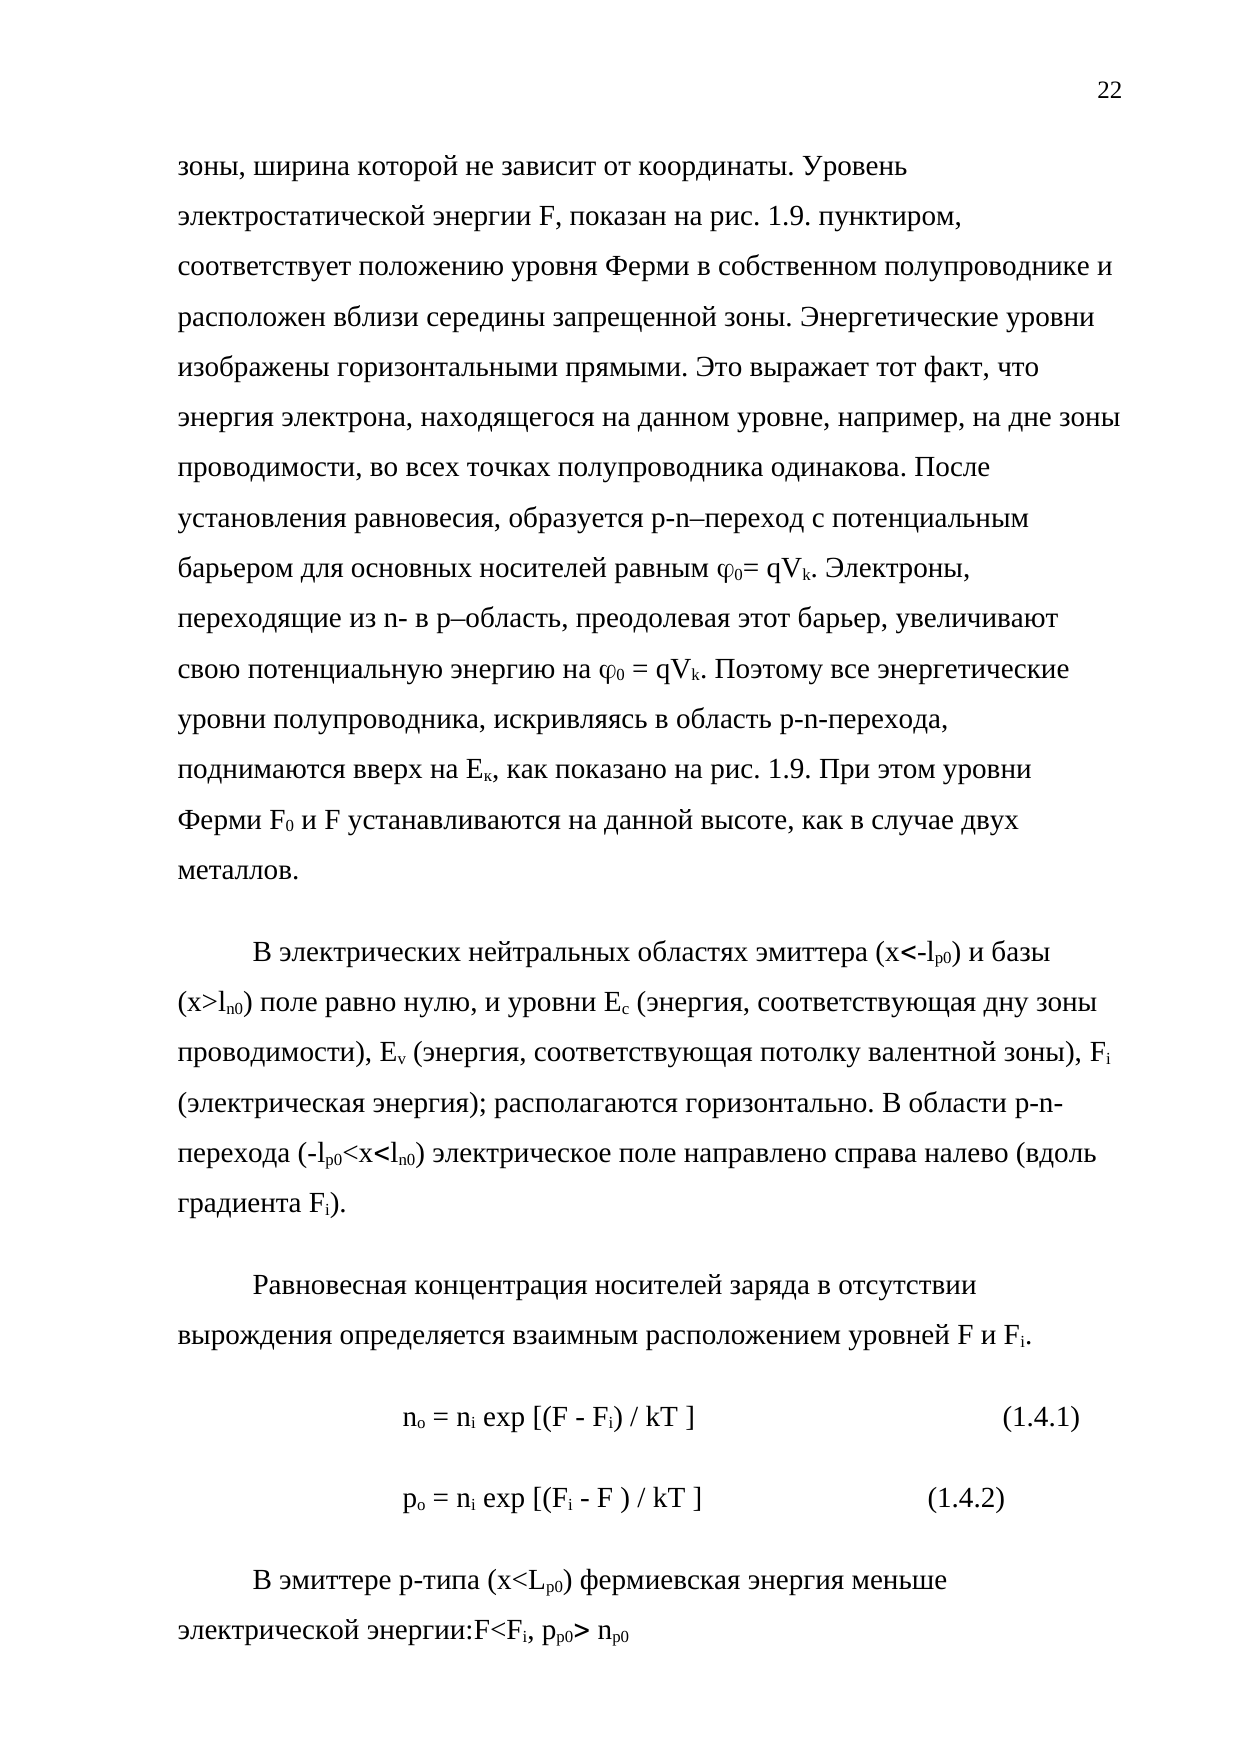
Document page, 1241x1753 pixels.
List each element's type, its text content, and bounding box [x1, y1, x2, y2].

text nо = ni ехр [(F - Fi) / kT ] (1.4.1) [177, 1399, 1122, 1433]
text В электрических нейтральных областях эмиттера (х-lр0) и базы (х>ln0) поле равно нулю, и уровни Ес (энергия, соответствующая дну зоны проводимости), Еv (энергия, соответствующая потолку валентной зоны), Fi (электрическая энергия); располагаются горизонтально. В области p-n-перехода (-lp0<хln0) электрическое поле направлено справа налево (вдоль градиента Fi). [177, 934, 1122, 1219]
text В эмиттере p-типа (х<Lp0) фермиевская энергия меньше электрической энергии:F<Fi, pр0 nр0 [177, 1562, 1122, 1646]
text Равновесная концентрация носителей заряда в отсутствии вырождения определяется взаимным расположением уровней F и Fi. [177, 1267, 1122, 1351]
text pо = ni ехр [(Fi - F ) / kT ] (1.4.2) [177, 1481, 1122, 1514]
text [177, 148, 1122, 886]
